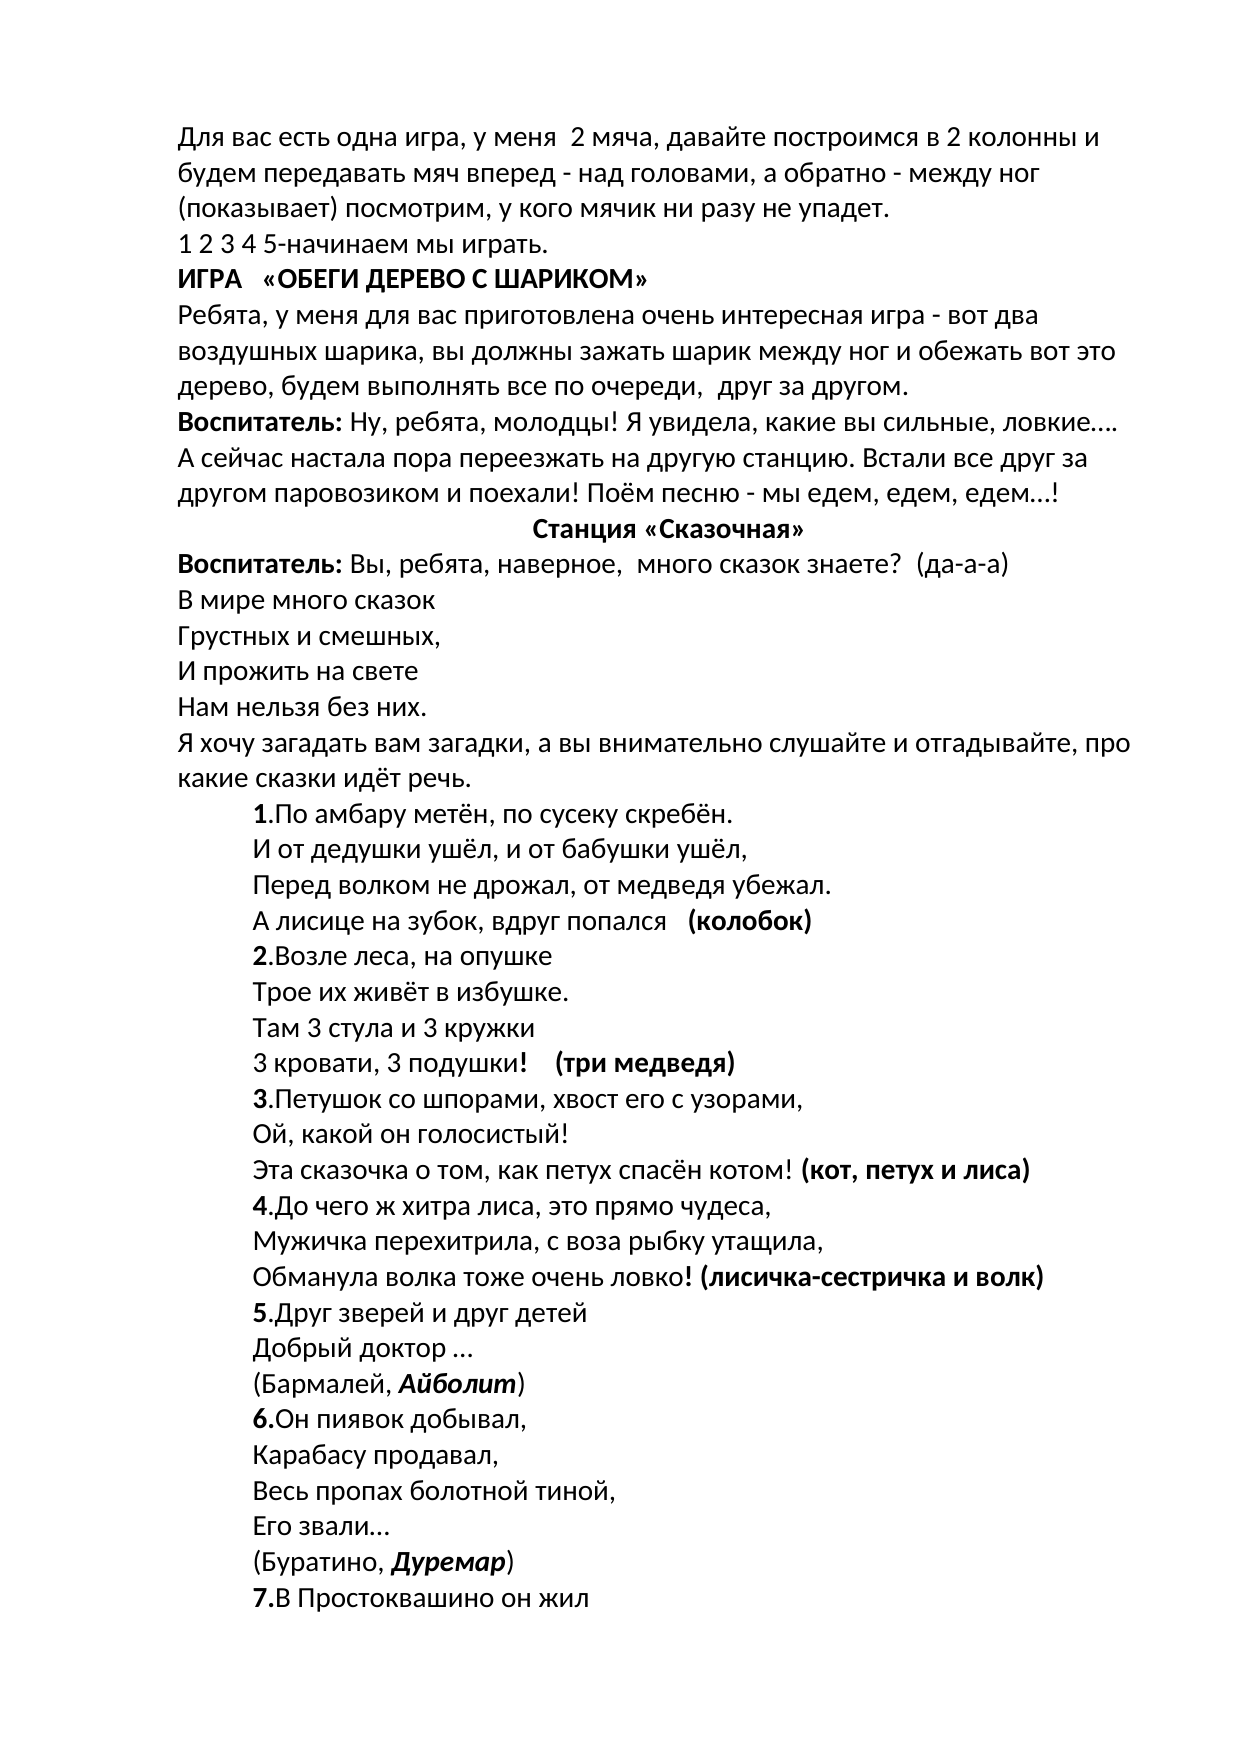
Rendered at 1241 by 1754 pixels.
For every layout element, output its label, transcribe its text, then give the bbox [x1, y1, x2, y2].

list 5.Друг зверей и друг детей [252, 1294, 1152, 1329]
text Его звали… [252, 1507, 1152, 1543]
text Воспитатель: Вы, ребята, наверное, много сказок знаете? (да-а-а) [177, 546, 1152, 581]
text А сейчас настала пора переезжать на другую станцию. Встали все друг за другом паровозиком и поехали! Поём песню - мы едем, едем, едем…! [177, 439, 1152, 510]
text Обманула волка тоже очень ловко! (лисичка-сестричка и волк) [252, 1258, 1152, 1294]
text Трое их живёт в избушке. [252, 973, 1152, 1009]
text Нам нельзя без них. [177, 688, 1152, 724]
text Я хочу загадать вам загадки, а вы внимательно слушайте и отгадывайте, про какие сказки идёт речь. [177, 724, 1152, 795]
text (Буратино, Дуремар) [252, 1543, 1152, 1579]
text И прожить на свете [177, 652, 1152, 688]
text Перед волком не дрожал, от медведя убежал. [252, 866, 1152, 902]
text (Бармалей, Айболит) [252, 1365, 1152, 1401]
text Добрый доктор … [252, 1329, 1152, 1365]
text ИГРА «ОБЕГИ ДЕРЕВО С ШАРИКОМ» [177, 261, 1152, 296]
text Там 3 стула и 3 кружки [252, 1009, 1152, 1044]
text Мужичка перехитрила, с воза рыбку утащила, [252, 1222, 1152, 1258]
text Воспитатель: Ну, ребята, молодцы! Я увидела, какие вы сильные, ловкие…. [177, 403, 1152, 439]
text Станция «Сказочная» [177, 510, 1152, 546]
text Ребята, у меня для вас приготовлена очень интересная игра - вот два воздушных шарика, вы должны зажать шарик между ног и обежать вот это дерево, будем выполнять все по очереди, друг за другом. [177, 296, 1152, 403]
text Эта сказочка о том, как петух спасён котом! (кот, петух и лиса) [252, 1151, 1152, 1187]
text 1.По амбару метён, по сусеку скребён. [252, 795, 1152, 831]
text Ой, какой он голосистый! [252, 1116, 1152, 1151]
text Карабасу продавал, [252, 1436, 1152, 1472]
text В мире много сказок [177, 581, 1152, 617]
text 3 кровати, 3 подушки! (три медведя) [252, 1044, 1152, 1080]
text 6.Он пиявок добывал, [252, 1401, 1152, 1436]
text 4.До чего ж хитра лиса, это прямо чудеса, [252, 1187, 1152, 1222]
text Весь пропах болотной тиной, [252, 1472, 1152, 1507]
text И от дедушки ушёл, и от бабушки ушёл, [252, 831, 1152, 866]
text Грустных и смешных, [177, 617, 1152, 652]
text 7.В Простоквашино он жил [252, 1579, 1152, 1614]
text 1 2 3 4 5-начинаем мы играть. [177, 225, 1152, 261]
text А лисице на зубок, вдруг попался (колобок) [252, 902, 1152, 937]
text 3.Петушок со шпорами, хвост его с узорами, [252, 1080, 1152, 1116]
text Для вас есть одна игра, у меня 2 мяча, давайте построимся в 2 колонны и будем передавать мяч вперед - над головами, а обратно - между ног (показывает) посмотрим, у кого мячик ни разу не упадет. [177, 118, 1152, 225]
text 2.Возле леса, на опушке [252, 937, 1152, 973]
